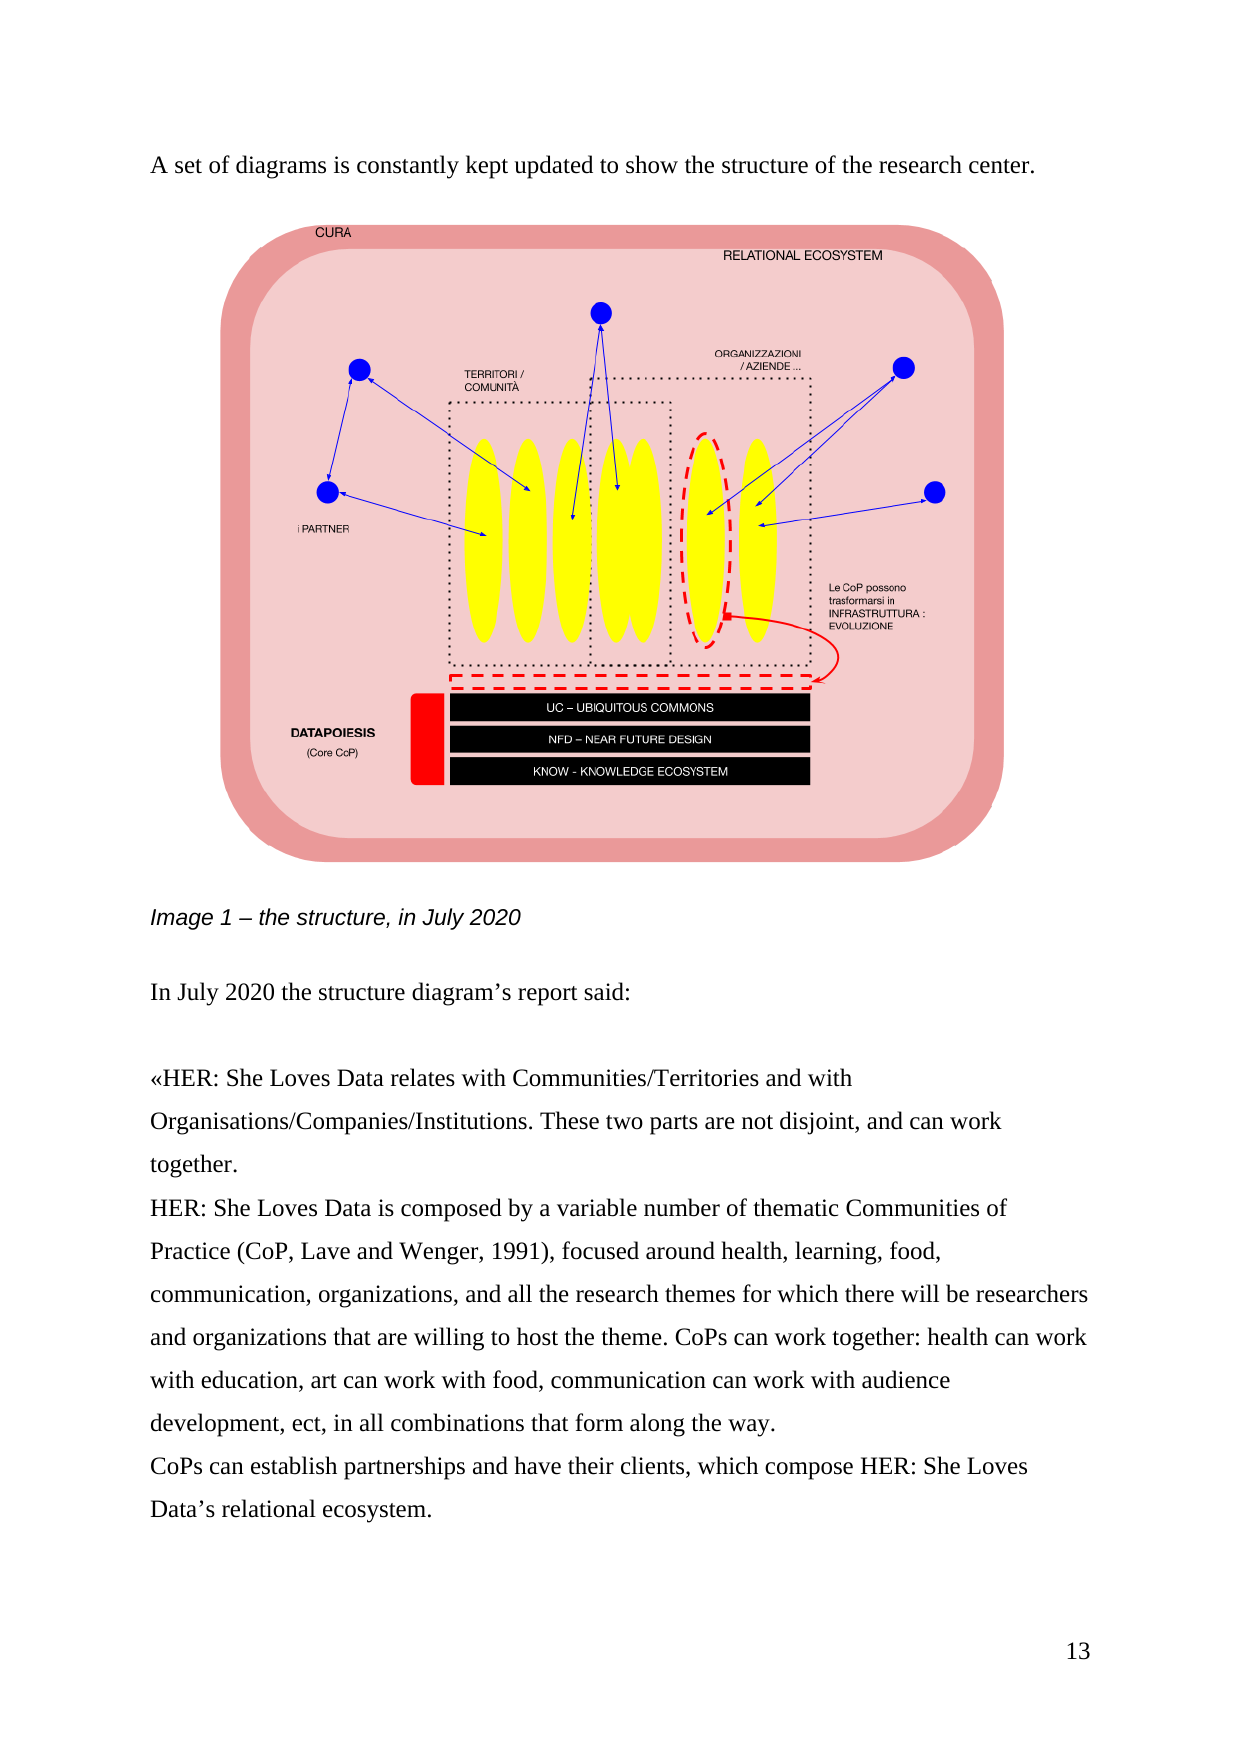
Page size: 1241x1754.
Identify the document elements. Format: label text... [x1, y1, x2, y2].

text Image 1 – the structure, in July 2020 [150, 904, 1090, 930]
text HER: She Loves Data is composed by a variable number of thematic Communities of Practice (CoP, Lave and Wenger, 1991), focused around health, learning, food, communication, organizations, and all the research themes for which there will be researchers and organizations that are willing to host the theme. CoPs can work together: health can work with education, art can work with food, communication can work with audience development, ect, in all combinations that form along the way. [150, 1193, 1090, 1437]
text A set of diagrams is constantly kept updated to show the structure of the research center. [150, 150, 1090, 179]
text «HER: She Loves Data relates with Communities/Territories and with Organisations/Companies/Institutions. These two parts are not disjoint, and can work together. [150, 1063, 1090, 1178]
picture [150, 193, 1091, 900]
text In July 2020 the structure diagram’s report said: [150, 977, 1090, 1006]
text CoPs can establish partnerships and have their clients, which compose HER: She Loves Data’s relational ecosystem. [150, 1451, 1090, 1523]
